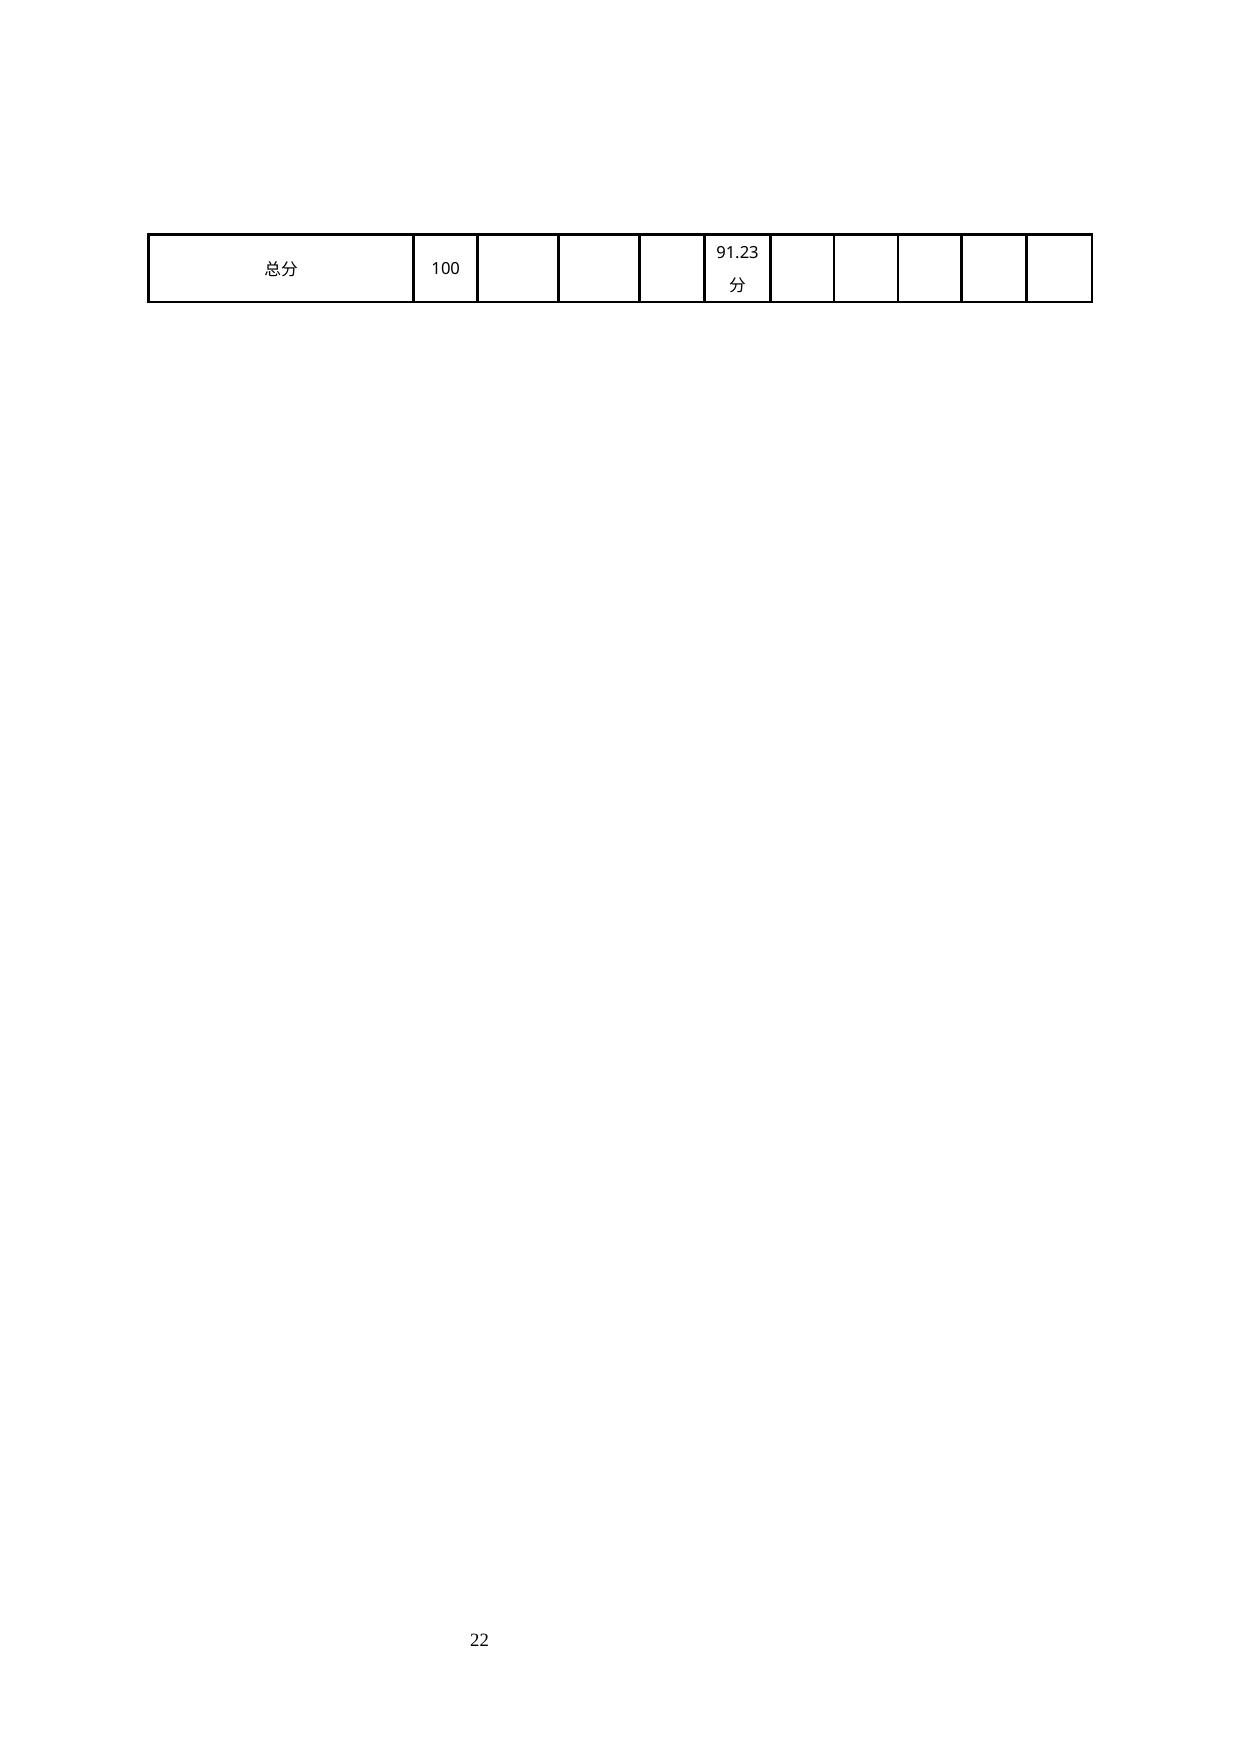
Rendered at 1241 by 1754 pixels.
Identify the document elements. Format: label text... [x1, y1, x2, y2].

table_cell [560, 236, 638, 301]
table_cell 总分 [150, 236, 412, 301]
table_cell [772, 236, 833, 301]
table_cell [963, 236, 1025, 301]
table_cell [1028, 236, 1091, 301]
table_cell [479, 236, 557, 301]
table_cell 91.23分 [706, 236, 769, 301]
table_cell [835, 236, 897, 301]
table_cell [641, 236, 703, 301]
table_cell [899, 236, 960, 301]
table_cell 100 [415, 236, 476, 301]
